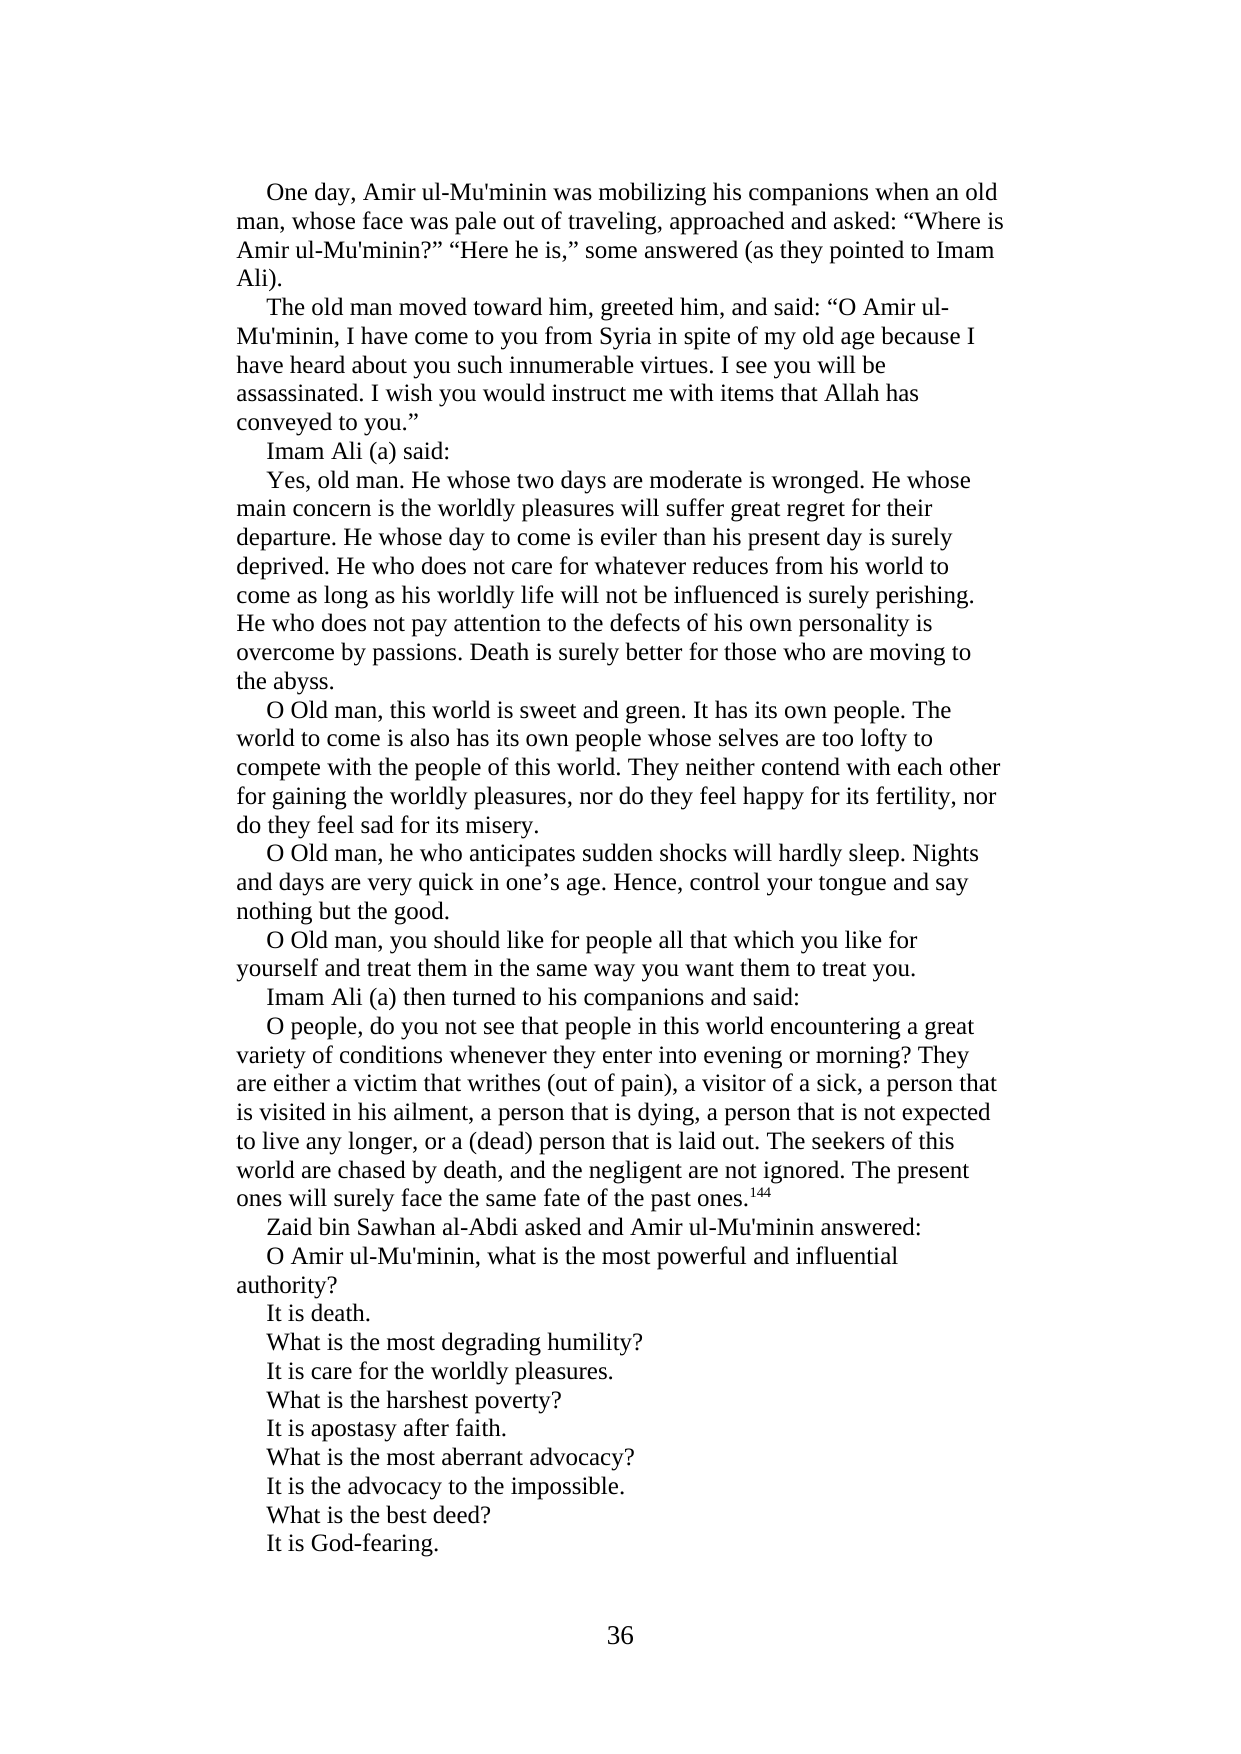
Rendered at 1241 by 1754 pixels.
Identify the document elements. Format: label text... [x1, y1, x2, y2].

text It is apostasy after faith. [236, 1413, 1004, 1442]
text It is the advocacy to the impossible. [236, 1471, 1004, 1500]
text What is the harshest poverty? [236, 1385, 1004, 1413]
text One day, Amir ul-Mu'minin was mobilizing his companions when an old man, whose face was pale out of traveling, approached and asked: “Where is Amir ul-Mu'minin?” “Here he is,” some answered (as they pointed to Imam Ali). [236, 177, 1004, 292]
text What is the most aberrant advocacy? [236, 1442, 1004, 1471]
text O Old man, he who anticipates sudden shocks will hardly sleep. Nights and days are very quick in one’s age. Hence, control your tongue and say nothing but the good. [236, 838, 1004, 925]
text Yes, old man. He whose two days are moderate is wronged. He whose main concern is the worldly pleasures will suffer great regret for their departure. He whose day to come is eviler than his present day is surely deprived. He who does not care for whatever reduces from his world to come as long as his worldly life will not be influenced is surely perishing. He who does not pay attention to the defects of his own personality is overcome by passions. Death is surely better for those who are moving to the abyss. [236, 465, 1004, 695]
text What is the best deed? [236, 1500, 1004, 1528]
text It is care for the worldly pleasures. [236, 1356, 1004, 1385]
text It is death. [236, 1298, 1004, 1327]
text Zaid bin Sawhan al-Abdi asked and Amir ul-Mu'minin answered: [236, 1212, 1004, 1241]
text What is the most degrading humility? [236, 1327, 1004, 1356]
text O Old man, you should like for people all that which you like for yourself and treat them in the same way you want them to treat you. [236, 925, 1004, 982]
text It is God-fearing. [236, 1528, 1004, 1557]
text O Old man, this world is sweet and green. It has its own people. The world to come is also has its own people whose selves are too lofty to compete with the people of this world. They neither contend with each other for gaining the worldly pleasures, nor do they feel happy for its fertility, nor do they feel sad for its misery. [236, 695, 1004, 838]
text Imam Ali (a) then turned to his companions and said: [236, 982, 1004, 1011]
text O Amir ul-Mu'minin, what is the most powerful and influential authority? [236, 1241, 1004, 1298]
text Imam Ali (a) said: [236, 436, 1004, 465]
text O people, do you not see that people in this world encountering a great variety of conditions whenever they enter into evening or morning? They are either a victim that writhes (out of pain), a visitor of a sick, a person that is visited in his ailment, a person that is dying, a person that is not expected to live any longer, or a (dead) person that is laid out. The seekers of this world are chased by death, and the negligent are not ignored. The present ones will surely face the same fate of the past ones. [236, 1011, 1004, 1212]
text The old man moved toward him, greeted him, and said: “O Amir ul-Mu'minin, I have come to you from Syria in spite of my old age because I have heard about you such innumerable virtues. I see you will be assassinated. I wish you would instruct me with items that Allah has conveyed to you.” [236, 292, 1004, 436]
